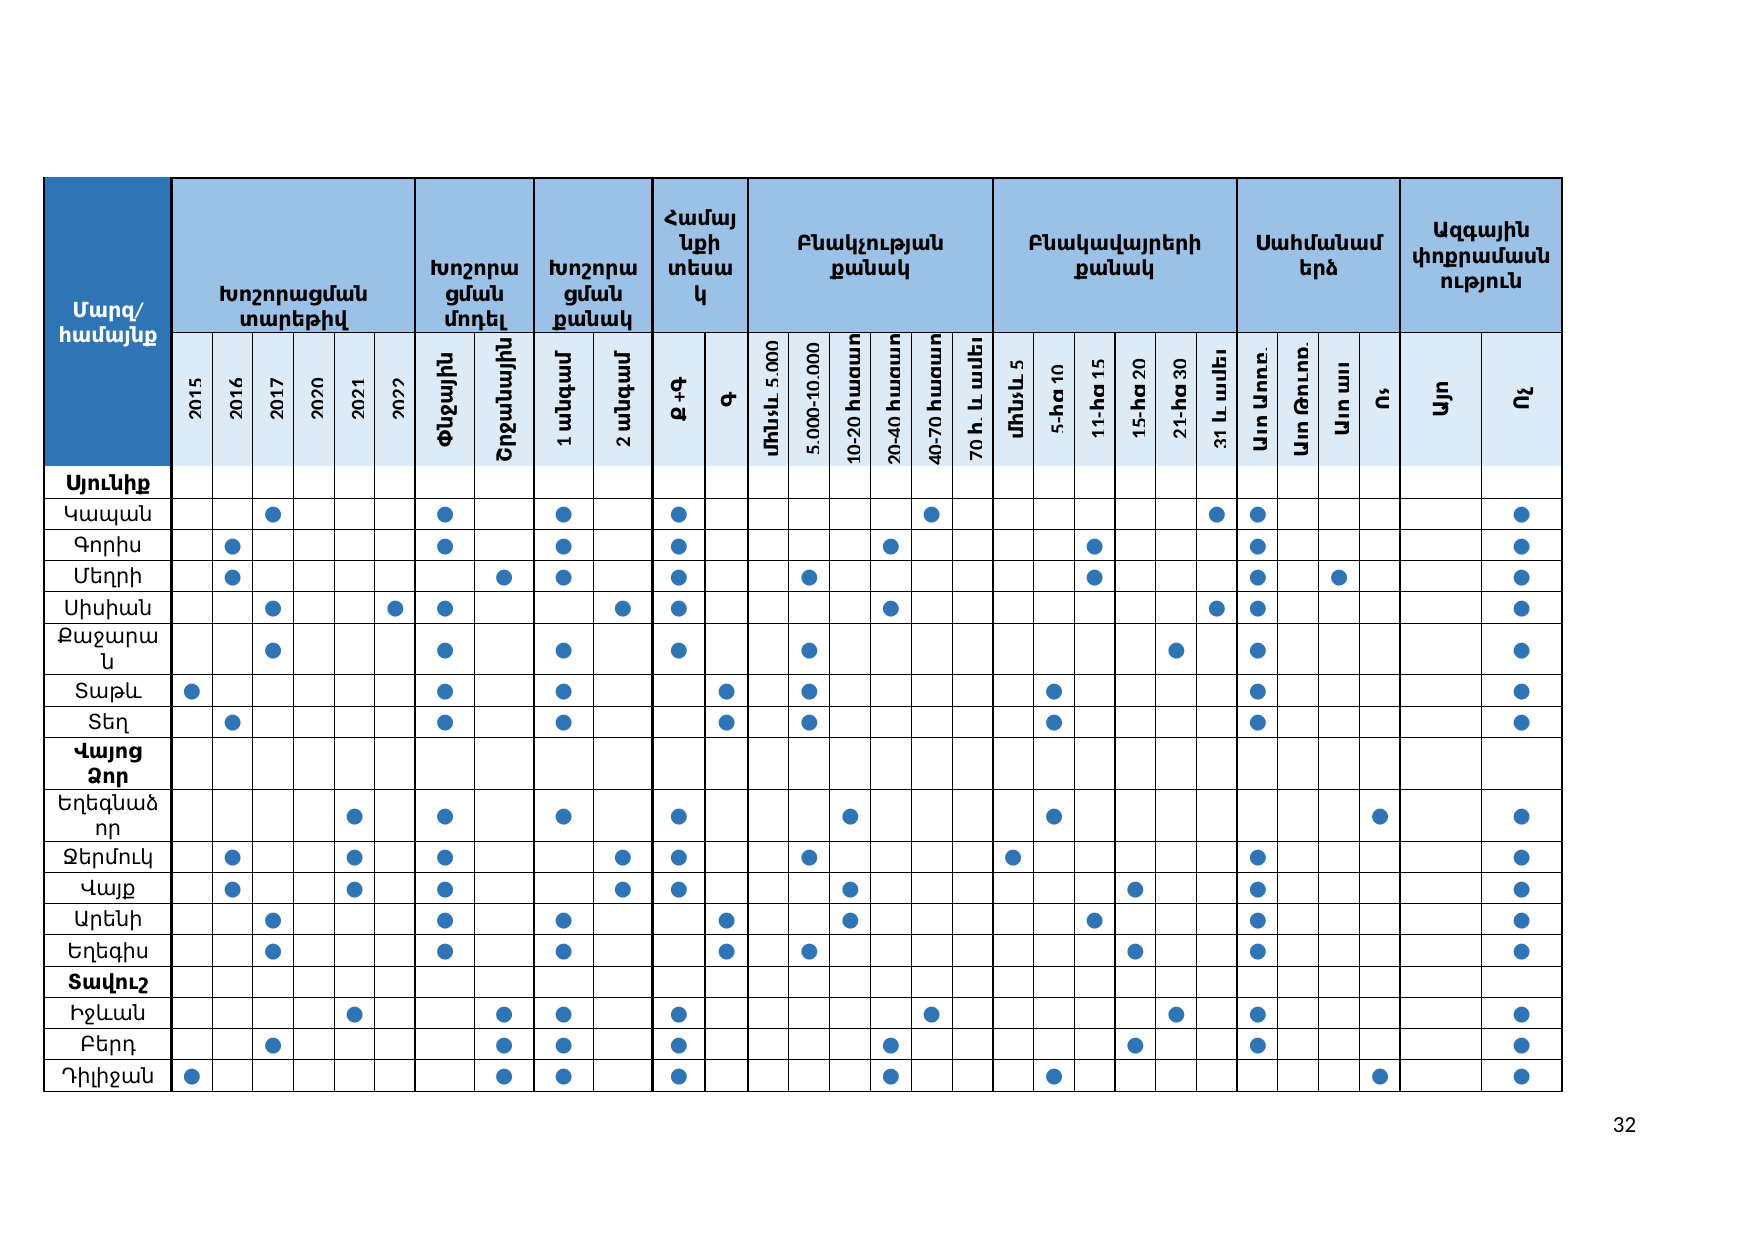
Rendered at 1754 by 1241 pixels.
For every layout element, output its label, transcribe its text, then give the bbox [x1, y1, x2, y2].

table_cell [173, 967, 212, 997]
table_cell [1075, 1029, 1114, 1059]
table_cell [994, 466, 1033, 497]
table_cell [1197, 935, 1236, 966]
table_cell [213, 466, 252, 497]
table_header Բնակավայրերի քանակ [994, 179, 1236, 332]
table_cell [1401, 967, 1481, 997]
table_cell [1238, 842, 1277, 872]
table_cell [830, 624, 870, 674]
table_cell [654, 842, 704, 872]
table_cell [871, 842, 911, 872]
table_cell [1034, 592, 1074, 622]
table_header Մարզ/համայնք [45, 177, 170, 466]
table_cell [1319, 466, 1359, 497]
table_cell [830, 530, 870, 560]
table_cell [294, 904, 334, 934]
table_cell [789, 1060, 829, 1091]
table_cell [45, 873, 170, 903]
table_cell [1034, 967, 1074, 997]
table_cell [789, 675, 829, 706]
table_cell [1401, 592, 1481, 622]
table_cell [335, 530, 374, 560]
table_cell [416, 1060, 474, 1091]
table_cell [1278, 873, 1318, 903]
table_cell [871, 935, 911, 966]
table_cell Գ [706, 333, 747, 466]
table_header Խոշորացման մոդել [416, 179, 533, 332]
table_cell 2020 [294, 333, 334, 466]
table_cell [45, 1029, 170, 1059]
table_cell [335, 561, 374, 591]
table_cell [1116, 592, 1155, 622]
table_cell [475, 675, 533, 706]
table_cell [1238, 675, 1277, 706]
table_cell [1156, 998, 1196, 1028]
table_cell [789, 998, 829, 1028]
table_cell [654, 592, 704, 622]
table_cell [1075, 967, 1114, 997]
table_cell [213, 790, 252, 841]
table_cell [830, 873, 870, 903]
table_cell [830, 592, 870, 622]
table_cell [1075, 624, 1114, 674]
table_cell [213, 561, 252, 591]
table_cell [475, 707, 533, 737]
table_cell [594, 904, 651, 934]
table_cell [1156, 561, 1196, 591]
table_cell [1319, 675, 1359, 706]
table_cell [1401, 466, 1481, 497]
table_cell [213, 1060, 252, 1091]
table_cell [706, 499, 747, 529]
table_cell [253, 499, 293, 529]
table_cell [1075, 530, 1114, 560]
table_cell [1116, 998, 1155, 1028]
table_cell Այո Թուրք. [1278, 333, 1318, 466]
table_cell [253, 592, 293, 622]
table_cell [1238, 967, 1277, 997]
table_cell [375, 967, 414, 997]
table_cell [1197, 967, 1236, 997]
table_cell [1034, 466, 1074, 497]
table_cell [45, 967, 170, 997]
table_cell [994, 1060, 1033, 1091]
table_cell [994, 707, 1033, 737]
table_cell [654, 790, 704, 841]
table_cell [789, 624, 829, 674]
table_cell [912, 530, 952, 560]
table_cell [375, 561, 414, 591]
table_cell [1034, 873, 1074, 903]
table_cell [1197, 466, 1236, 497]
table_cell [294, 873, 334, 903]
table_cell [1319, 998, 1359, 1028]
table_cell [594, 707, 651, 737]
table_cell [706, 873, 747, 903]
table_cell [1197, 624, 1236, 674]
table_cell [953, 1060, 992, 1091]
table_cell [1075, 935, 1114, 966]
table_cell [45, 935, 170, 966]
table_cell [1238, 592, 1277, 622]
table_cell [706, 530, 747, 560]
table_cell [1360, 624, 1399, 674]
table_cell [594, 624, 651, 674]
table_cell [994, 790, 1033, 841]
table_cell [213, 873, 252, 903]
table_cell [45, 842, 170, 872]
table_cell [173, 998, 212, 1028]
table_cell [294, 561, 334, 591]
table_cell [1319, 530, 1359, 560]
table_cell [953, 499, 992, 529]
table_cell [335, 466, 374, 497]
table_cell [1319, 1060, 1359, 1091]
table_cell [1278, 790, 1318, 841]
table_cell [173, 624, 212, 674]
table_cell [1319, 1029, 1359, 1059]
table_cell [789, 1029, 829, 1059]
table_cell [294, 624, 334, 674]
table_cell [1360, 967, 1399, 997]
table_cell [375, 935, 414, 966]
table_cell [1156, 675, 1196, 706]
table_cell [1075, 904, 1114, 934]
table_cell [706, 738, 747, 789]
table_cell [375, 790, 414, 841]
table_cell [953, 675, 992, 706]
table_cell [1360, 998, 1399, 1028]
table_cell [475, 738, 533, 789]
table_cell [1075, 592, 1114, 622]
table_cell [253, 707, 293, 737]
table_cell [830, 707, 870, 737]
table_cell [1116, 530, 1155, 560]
table_cell 11-ից 15 [1075, 333, 1114, 466]
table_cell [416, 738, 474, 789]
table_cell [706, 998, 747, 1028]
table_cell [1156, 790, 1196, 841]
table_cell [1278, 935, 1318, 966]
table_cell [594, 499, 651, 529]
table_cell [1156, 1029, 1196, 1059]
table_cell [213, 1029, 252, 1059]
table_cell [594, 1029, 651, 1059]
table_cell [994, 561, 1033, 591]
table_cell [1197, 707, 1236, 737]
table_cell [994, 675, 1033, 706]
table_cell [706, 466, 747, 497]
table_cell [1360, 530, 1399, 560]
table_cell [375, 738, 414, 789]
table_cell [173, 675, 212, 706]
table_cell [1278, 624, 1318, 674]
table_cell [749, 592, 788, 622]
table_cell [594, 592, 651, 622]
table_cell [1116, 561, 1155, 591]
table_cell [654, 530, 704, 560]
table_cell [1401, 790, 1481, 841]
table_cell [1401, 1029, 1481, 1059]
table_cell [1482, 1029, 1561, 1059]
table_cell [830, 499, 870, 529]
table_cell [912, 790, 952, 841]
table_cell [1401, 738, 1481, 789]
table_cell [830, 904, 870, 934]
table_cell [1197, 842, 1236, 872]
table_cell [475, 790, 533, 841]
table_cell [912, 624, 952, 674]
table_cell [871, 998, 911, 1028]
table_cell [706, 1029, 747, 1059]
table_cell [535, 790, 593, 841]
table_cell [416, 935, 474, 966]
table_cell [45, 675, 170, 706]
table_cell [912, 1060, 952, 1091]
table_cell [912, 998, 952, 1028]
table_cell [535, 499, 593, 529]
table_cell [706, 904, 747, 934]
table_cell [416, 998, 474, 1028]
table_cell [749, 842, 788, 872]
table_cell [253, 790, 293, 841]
table_cell 2015 [173, 333, 212, 466]
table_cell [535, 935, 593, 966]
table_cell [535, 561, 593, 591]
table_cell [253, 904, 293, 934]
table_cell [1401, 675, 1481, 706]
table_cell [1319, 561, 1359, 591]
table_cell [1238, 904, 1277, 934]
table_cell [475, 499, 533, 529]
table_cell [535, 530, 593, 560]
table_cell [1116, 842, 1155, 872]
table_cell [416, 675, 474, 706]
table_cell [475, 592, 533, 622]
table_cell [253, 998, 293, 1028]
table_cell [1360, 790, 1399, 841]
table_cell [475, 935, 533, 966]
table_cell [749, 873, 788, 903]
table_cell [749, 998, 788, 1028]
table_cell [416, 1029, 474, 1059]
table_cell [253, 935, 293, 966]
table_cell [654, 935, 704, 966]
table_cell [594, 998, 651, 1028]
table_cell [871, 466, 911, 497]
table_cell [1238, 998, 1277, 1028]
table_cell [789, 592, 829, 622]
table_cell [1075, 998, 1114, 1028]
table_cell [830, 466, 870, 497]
table_cell 40-70 հազար [912, 333, 952, 466]
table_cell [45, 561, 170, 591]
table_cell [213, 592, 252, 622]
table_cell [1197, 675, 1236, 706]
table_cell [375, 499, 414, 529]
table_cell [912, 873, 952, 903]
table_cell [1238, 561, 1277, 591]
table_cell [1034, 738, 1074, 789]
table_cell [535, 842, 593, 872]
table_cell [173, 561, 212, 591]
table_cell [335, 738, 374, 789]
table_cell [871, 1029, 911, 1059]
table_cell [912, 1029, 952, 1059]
table_cell 20-40 հազար [871, 333, 911, 466]
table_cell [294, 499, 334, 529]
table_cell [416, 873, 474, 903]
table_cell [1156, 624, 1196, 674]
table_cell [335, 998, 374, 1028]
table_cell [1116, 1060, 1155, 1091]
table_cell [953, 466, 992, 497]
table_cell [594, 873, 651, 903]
table_cell Այո [1401, 333, 1481, 466]
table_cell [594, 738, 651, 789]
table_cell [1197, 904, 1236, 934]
table_cell 70 հ. և ավել [953, 333, 992, 466]
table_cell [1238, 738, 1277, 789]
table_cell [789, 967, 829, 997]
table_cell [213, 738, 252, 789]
table_cell 2021 [335, 333, 374, 466]
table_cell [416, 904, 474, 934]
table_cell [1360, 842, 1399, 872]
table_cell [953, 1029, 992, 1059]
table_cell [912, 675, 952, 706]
table_cell 31 և ավել [1197, 333, 1236, 466]
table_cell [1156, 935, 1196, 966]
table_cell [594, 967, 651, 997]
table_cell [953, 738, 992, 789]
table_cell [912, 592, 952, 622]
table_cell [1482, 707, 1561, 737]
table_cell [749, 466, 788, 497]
table_cell Շրջանային [475, 333, 533, 466]
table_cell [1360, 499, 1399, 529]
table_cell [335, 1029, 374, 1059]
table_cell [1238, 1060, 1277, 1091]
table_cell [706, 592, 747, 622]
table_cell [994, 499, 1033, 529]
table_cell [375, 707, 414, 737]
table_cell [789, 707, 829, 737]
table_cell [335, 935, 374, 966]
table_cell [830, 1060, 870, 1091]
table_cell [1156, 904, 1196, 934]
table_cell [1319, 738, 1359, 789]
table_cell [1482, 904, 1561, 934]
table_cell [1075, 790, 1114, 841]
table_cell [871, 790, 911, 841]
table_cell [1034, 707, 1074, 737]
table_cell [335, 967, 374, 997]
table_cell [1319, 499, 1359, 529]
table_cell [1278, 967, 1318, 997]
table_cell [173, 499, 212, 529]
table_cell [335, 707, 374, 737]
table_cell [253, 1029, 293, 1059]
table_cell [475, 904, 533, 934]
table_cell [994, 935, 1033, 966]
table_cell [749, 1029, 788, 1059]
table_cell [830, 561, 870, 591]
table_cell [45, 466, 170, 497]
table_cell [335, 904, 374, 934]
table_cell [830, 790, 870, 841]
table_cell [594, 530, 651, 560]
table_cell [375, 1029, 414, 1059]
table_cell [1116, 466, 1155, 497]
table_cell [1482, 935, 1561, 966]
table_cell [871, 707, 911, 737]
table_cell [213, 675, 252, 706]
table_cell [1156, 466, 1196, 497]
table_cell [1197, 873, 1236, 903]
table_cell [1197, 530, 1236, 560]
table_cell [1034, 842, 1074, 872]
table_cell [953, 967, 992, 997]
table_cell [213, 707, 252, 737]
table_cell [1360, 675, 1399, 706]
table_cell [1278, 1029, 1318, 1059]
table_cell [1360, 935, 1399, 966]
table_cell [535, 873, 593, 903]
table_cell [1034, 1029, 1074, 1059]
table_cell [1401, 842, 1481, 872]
table_cell 2016 [213, 333, 252, 466]
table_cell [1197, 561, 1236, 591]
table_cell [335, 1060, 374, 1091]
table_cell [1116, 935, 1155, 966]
table_cell 15-ից 20 [1116, 333, 1155, 466]
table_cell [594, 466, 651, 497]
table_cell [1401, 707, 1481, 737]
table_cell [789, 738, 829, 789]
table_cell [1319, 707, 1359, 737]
table_header Ազգային փոքրամասնություն [1401, 179, 1561, 332]
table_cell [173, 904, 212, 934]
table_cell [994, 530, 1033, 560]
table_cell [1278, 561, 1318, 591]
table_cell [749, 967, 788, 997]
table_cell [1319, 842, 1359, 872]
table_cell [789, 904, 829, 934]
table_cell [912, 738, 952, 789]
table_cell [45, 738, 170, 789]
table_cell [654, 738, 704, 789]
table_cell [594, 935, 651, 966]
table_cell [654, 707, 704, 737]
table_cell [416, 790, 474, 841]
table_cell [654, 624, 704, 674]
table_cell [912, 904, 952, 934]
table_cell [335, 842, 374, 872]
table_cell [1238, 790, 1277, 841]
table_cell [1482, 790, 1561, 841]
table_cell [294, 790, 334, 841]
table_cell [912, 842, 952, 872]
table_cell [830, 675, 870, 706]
table_cell Փնջային [416, 333, 474, 466]
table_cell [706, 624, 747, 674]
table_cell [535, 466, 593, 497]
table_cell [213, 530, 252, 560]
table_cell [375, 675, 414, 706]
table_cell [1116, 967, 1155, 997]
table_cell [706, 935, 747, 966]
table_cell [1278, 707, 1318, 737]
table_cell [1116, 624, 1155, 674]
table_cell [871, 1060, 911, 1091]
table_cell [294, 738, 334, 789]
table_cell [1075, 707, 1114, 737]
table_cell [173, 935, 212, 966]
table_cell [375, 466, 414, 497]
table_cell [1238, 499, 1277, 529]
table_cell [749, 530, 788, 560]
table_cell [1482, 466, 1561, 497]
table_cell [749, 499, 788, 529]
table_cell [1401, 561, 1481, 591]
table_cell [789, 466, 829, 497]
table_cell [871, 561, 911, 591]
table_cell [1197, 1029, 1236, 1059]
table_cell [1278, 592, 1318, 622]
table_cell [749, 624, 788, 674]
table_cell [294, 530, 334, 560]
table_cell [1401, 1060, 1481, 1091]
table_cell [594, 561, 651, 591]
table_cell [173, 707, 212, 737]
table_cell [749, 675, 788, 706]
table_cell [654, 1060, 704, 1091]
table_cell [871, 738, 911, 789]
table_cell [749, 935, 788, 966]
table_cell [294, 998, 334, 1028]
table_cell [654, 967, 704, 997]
table_cell 5-ից 10 [1034, 333, 1074, 466]
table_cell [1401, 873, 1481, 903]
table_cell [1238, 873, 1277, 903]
table_cell Ք +Գ [654, 333, 704, 466]
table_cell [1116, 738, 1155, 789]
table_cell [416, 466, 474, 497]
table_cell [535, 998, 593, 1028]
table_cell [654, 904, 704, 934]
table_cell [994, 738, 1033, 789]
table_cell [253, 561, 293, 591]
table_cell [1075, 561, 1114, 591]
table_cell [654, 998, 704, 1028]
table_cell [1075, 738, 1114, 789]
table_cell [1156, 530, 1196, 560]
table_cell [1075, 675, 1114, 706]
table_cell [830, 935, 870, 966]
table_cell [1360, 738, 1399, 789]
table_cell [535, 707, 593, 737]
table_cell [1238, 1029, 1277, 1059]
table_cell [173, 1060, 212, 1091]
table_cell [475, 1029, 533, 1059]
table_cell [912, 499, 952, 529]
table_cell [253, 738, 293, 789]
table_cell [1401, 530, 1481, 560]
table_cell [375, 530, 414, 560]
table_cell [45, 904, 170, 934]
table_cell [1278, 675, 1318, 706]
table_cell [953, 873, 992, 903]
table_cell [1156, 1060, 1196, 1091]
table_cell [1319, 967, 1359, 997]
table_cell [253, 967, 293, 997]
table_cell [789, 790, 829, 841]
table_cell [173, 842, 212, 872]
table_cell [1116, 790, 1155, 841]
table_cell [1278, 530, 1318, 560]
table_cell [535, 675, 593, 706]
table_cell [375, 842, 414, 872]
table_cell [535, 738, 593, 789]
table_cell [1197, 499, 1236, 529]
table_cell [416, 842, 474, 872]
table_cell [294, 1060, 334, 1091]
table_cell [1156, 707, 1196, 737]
table_header Համայնքի տեսակ [654, 179, 747, 332]
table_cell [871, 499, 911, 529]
table_header Բնակչության քանակ [749, 179, 992, 332]
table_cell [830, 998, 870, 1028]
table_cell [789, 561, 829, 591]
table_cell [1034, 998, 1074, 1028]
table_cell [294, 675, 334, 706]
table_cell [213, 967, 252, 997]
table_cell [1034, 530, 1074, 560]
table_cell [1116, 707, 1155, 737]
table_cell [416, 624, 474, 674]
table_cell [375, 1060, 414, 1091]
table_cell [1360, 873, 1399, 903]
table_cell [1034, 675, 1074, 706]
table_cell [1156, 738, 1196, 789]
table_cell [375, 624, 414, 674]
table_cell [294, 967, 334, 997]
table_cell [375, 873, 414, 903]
table_cell 10-20 հազար [830, 333, 870, 466]
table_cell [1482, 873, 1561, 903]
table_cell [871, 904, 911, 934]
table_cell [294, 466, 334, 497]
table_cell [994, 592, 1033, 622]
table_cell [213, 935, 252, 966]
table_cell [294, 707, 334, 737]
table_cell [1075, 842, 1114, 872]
table_cell Այո Արդբ. [1238, 333, 1277, 466]
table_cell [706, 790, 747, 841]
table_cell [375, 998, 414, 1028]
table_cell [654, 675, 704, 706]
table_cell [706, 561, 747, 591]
table_cell մինչև 5,000 [749, 333, 788, 466]
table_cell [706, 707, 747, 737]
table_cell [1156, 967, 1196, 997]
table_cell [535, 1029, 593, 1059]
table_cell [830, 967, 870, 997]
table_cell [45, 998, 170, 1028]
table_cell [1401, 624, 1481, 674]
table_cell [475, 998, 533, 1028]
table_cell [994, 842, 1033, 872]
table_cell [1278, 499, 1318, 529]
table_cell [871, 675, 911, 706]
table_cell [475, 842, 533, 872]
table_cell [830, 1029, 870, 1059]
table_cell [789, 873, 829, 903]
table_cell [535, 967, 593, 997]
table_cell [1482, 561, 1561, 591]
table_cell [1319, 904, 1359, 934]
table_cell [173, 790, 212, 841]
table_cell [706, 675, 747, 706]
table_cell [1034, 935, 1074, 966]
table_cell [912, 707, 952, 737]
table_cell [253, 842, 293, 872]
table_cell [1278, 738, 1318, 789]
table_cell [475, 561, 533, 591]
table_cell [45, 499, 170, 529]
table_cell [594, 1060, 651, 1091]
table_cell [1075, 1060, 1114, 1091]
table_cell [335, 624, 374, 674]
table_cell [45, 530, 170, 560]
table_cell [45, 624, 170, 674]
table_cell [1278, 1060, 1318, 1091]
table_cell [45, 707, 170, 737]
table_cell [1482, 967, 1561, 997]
table_header Սահմանամերձ [1238, 179, 1399, 332]
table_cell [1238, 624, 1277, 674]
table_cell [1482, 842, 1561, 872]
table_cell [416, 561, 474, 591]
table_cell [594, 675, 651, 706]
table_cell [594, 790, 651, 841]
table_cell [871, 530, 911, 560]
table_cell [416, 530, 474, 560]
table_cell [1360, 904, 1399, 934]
table_cell 1 անգամ [535, 333, 593, 466]
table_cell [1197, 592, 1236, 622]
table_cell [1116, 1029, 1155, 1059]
table_cell 2017 [253, 333, 293, 466]
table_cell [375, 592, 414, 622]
table_cell Այո այլ [1319, 333, 1359, 466]
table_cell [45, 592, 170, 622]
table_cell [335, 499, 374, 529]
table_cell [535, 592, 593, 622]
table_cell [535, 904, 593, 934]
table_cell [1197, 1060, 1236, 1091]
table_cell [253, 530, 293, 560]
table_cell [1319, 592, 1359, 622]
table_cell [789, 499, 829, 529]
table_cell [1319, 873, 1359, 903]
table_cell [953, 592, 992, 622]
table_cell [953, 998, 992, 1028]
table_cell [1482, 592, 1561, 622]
table_cell Ոչ [1360, 333, 1399, 466]
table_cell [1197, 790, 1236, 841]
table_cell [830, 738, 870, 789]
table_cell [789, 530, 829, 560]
table_cell 5,000-10,000 [789, 333, 829, 466]
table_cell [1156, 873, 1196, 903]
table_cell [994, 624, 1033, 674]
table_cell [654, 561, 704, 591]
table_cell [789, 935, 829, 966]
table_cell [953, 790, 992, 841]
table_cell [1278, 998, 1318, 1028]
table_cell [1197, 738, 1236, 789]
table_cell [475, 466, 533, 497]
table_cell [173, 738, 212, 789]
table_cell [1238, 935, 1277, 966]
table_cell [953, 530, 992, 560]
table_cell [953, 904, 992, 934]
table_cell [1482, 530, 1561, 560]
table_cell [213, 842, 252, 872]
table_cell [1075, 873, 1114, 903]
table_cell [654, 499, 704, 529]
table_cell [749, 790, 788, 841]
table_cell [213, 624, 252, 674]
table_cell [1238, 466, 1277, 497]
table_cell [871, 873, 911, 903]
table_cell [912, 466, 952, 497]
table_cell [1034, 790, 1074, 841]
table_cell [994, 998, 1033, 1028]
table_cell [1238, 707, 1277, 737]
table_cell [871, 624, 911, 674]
table_cell մինչև 5 [994, 333, 1033, 466]
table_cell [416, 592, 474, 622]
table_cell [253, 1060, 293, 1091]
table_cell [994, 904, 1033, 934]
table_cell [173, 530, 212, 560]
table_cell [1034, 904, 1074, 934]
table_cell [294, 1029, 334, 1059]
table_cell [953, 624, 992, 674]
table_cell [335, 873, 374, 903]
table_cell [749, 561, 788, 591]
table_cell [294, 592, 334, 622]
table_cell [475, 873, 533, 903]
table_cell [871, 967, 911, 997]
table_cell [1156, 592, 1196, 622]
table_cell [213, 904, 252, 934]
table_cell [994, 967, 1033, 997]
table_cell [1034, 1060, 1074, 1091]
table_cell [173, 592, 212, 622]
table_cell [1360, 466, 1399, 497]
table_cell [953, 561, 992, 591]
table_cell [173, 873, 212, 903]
table_header Խոշորացման քանակ [535, 179, 651, 332]
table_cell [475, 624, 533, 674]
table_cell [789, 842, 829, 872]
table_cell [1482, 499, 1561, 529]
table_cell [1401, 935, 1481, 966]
table_cell Ոչ [1482, 333, 1561, 466]
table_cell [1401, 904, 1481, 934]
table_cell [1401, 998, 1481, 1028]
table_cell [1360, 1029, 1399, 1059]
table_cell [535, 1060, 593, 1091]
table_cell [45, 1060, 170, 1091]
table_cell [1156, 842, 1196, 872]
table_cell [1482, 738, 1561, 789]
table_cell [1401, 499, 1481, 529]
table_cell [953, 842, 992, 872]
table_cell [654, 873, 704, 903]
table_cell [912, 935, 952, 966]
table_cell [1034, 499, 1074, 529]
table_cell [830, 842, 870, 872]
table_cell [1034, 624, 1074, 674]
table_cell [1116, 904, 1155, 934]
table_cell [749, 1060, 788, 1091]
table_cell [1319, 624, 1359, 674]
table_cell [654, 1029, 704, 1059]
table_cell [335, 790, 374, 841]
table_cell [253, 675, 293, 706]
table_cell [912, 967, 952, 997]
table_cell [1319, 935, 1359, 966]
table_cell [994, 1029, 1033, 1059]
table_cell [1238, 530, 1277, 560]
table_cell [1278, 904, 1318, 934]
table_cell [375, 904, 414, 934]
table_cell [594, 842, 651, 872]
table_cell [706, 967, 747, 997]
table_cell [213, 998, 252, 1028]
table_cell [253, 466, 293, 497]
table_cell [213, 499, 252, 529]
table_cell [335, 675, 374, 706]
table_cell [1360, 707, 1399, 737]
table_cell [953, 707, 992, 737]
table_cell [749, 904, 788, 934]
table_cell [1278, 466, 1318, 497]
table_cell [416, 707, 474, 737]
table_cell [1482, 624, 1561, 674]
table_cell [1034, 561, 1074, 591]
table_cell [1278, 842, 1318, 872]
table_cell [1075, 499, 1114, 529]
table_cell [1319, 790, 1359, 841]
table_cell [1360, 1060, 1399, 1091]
table_header Խոշորացման տարեթիվ [173, 179, 414, 332]
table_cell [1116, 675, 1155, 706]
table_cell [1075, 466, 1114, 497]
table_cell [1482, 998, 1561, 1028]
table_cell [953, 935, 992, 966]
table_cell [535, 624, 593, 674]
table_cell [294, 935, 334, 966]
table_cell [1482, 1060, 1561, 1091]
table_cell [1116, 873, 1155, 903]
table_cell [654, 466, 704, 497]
table_cell 21-ից 30 [1156, 333, 1196, 466]
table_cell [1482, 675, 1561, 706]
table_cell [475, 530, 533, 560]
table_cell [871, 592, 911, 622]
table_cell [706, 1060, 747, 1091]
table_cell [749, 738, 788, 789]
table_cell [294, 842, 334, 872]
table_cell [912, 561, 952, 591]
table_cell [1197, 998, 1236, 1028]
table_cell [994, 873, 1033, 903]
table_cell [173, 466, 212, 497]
table_cell 2 անգամ [594, 333, 651, 466]
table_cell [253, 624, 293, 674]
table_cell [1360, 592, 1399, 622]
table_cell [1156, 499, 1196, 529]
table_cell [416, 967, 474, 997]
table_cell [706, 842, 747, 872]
table_cell 2022 [375, 333, 414, 466]
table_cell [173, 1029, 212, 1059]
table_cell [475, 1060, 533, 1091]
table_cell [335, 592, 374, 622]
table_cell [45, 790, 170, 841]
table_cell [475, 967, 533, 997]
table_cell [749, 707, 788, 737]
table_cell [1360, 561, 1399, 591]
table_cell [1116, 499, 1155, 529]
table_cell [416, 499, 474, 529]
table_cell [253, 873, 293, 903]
